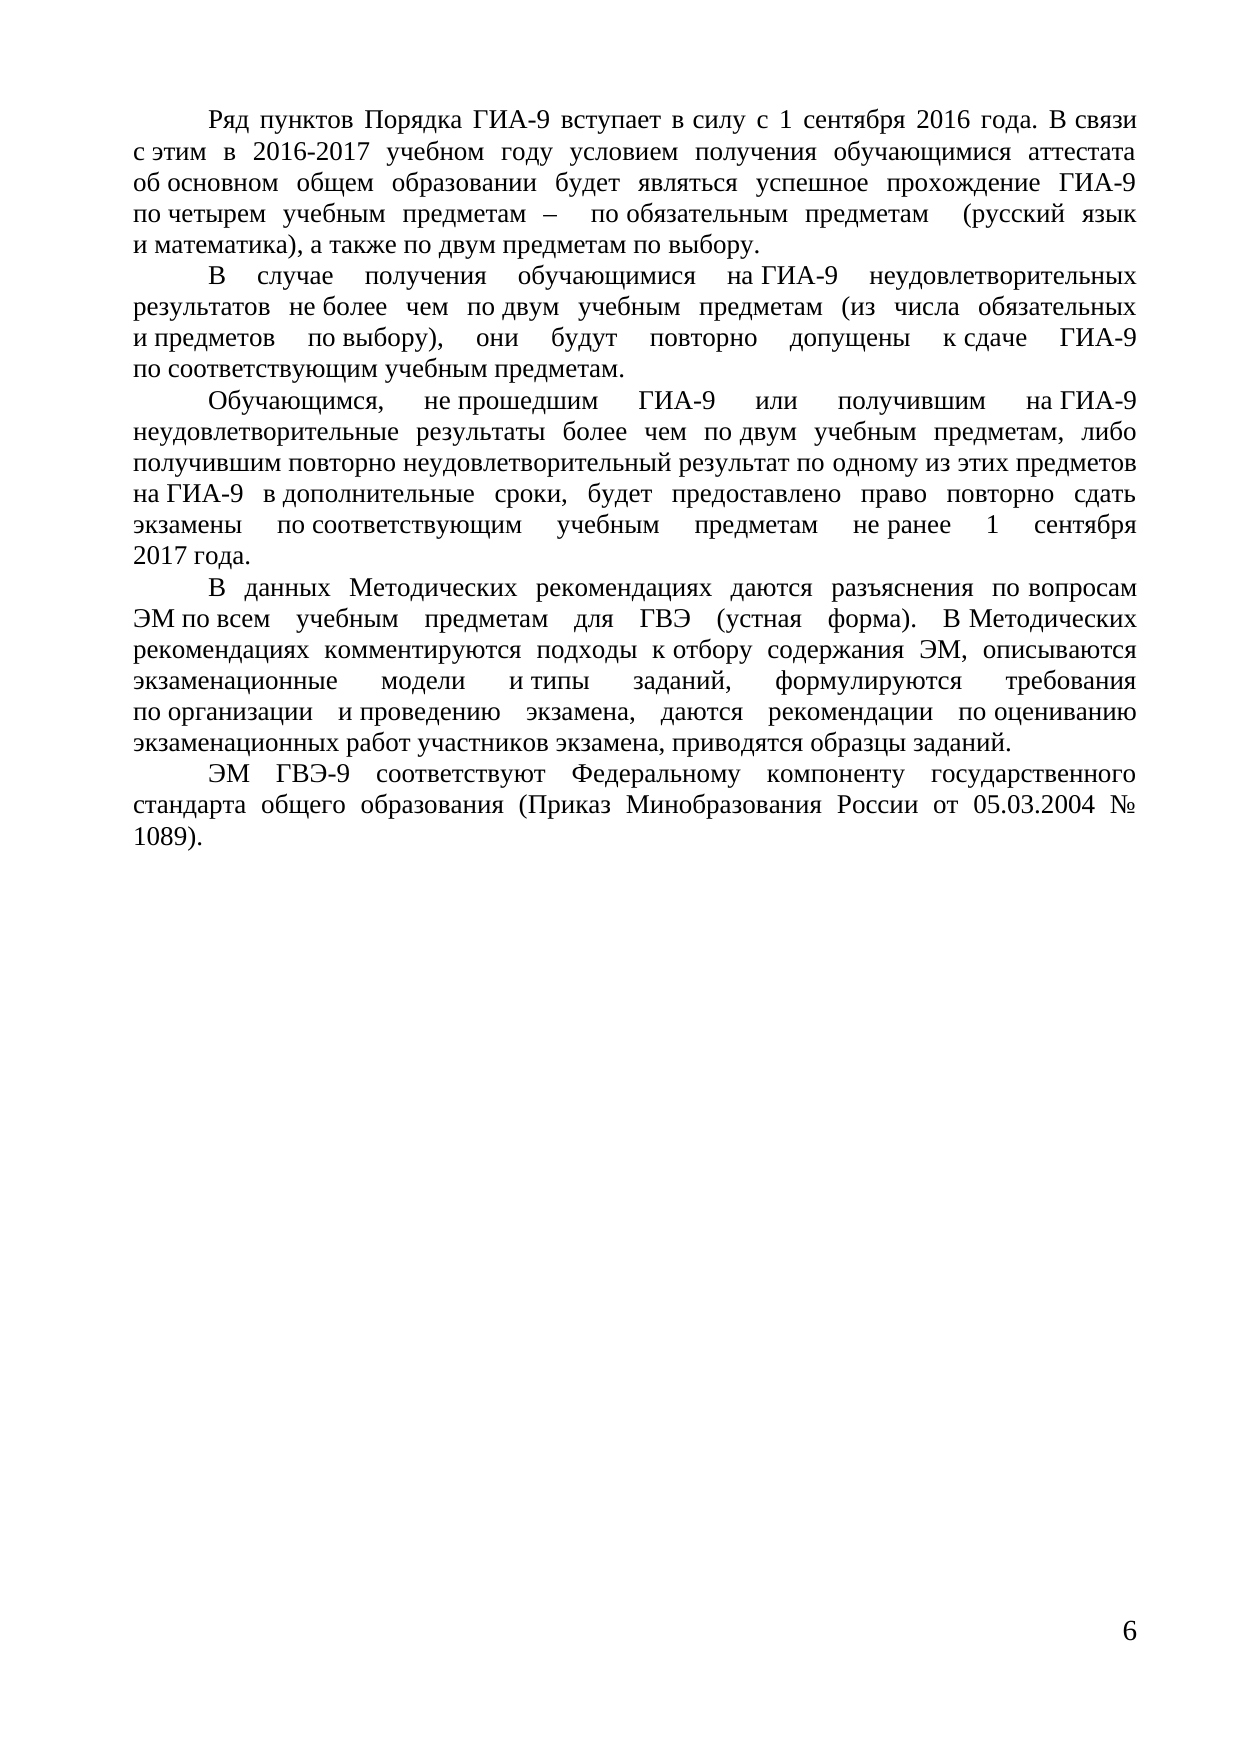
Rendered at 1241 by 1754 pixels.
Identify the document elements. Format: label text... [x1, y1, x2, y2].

text Обучающимся, не прошедшим ГИА-9 или получившим на ГИА-9 неудовлетворительные результаты более чем по двум учебным предметам, либо получившим повторно неудовлетворительный результат по одному из этих предметов на ГИА-9 в дополнительные сроки, будет предоставлено право повторно сдать экзамены по соответствующим учебным предметам не ранее 1 сентября 2017 года. [133, 384, 1137, 571]
text ЭМ ГВЭ-9 соответствуют Федеральному компоненту государственного стандарта общего образования (Приказ Минобразования России от 05.03.2004 № 1089). [133, 757, 1137, 851]
text Ряд пунктов Порядка ГИА-9 вступает в силу с 1 сентября 2016 года. В связи с этим в 2016-2017 учебном году условием получения обучающимися аттестата об основном общем образовании будет являться успешное прохождение ГИА-9 по четырем учебным предметам – по обязательным предметам (русский язык и математика), а также по двум предметам по выбору. [133, 103, 1137, 259]
text В данных Методических рекомендациях даются разъяснения по вопросам ЭМ по всем учебным предметам для ГВЭ (устная форма). В Методических рекомендациях комментируются подходы к отбору содержания ЭМ, описываются экзаменационные модели и типы заданий, формулируются требования по организации и проведению экзамена, даются рекомендации по оцениванию экзаменационных работ участников экзамена, приводятся образцы заданий. [133, 571, 1137, 757]
text В случае получения обучающимися на ГИА-9 неудовлетворительных результатов не более чем по двум учебным предметам (из числа обязательных и предметов по выбору), они будут повторно допущены к сдаче ГИА-9 по соответствующим учебным предметам. [133, 259, 1137, 384]
